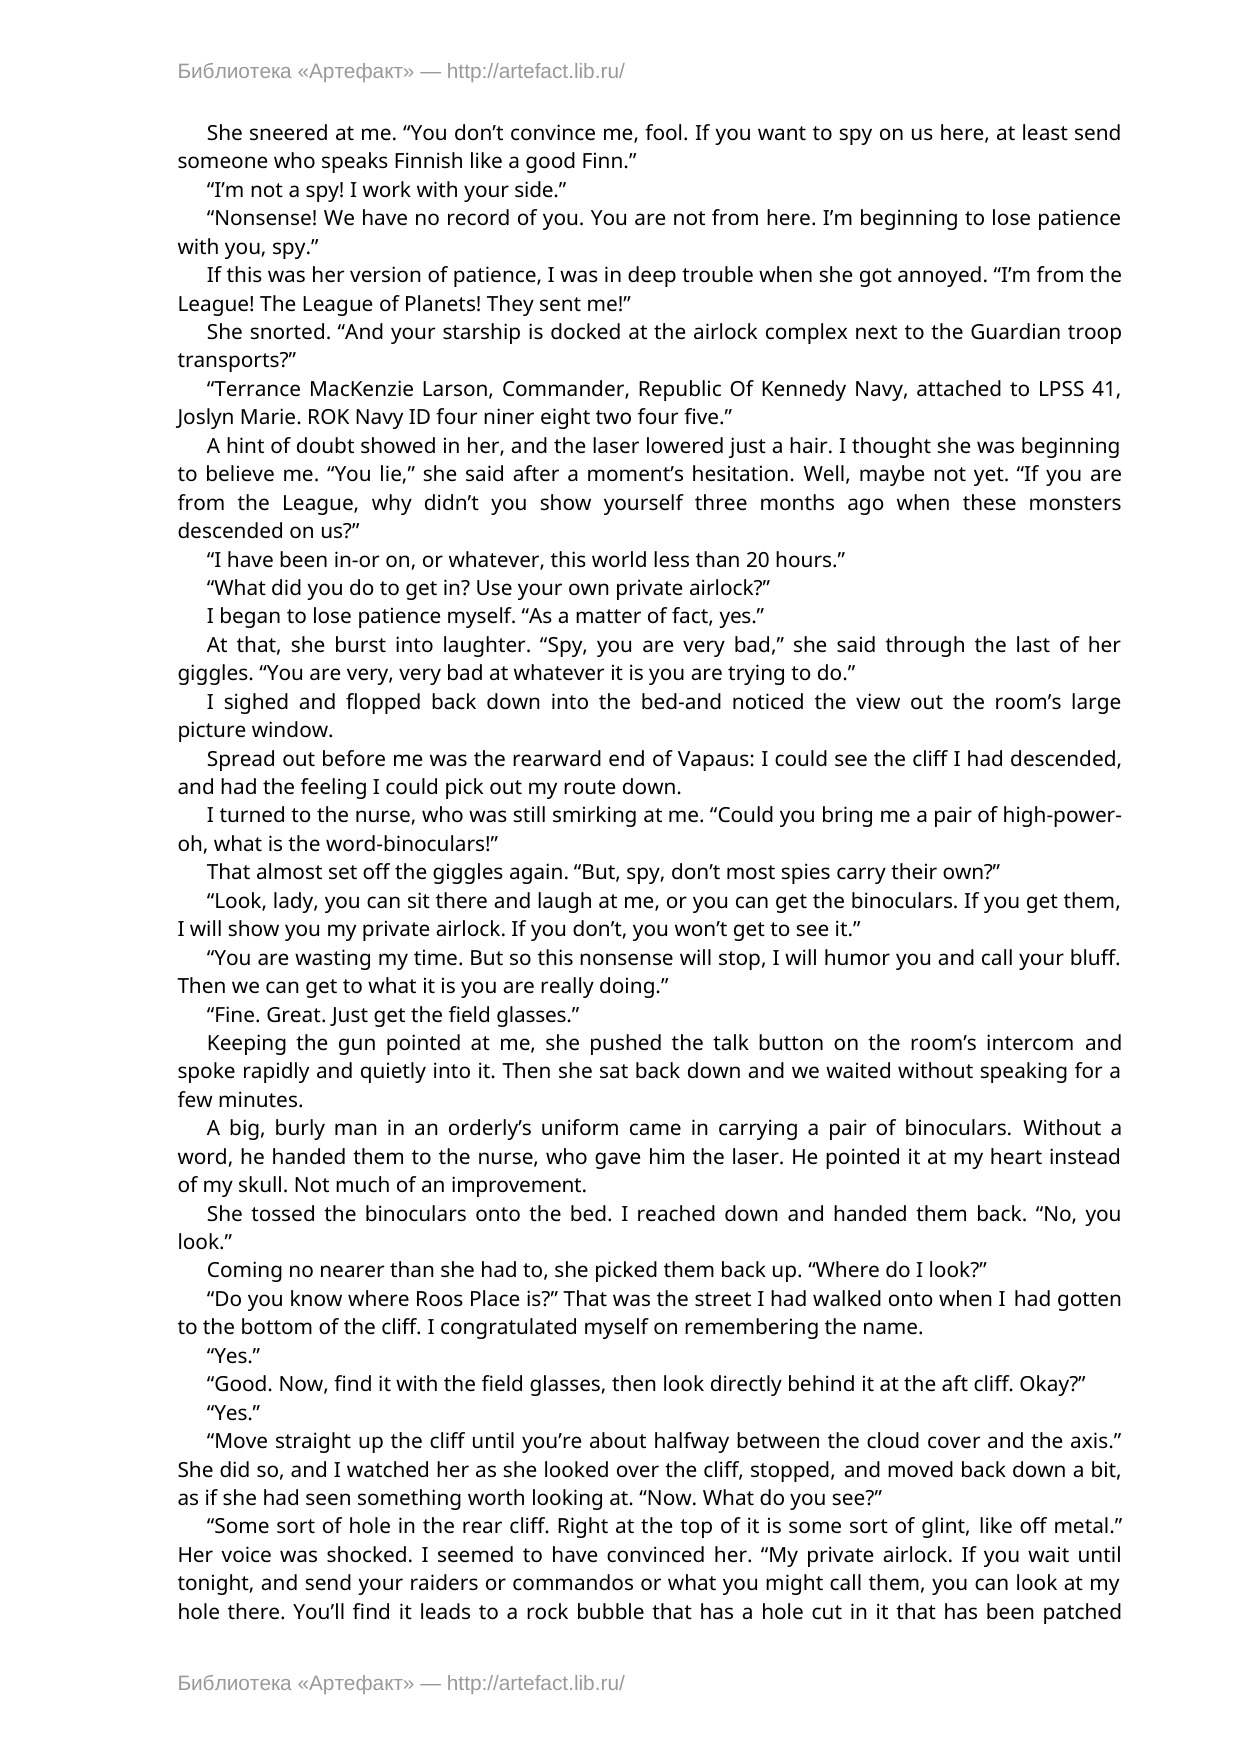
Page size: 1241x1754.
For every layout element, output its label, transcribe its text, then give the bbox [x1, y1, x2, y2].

text She sneered at me. “You don’t convince me, fool. If you want to spy on us here, at least send someone who speaks Finnish like a good Finn.” [177, 118, 1122, 175]
text “You are wasting my time. But so this nonsense will stop, I will humor you and call your bluff. Then we can get to what it is you are really doing.” [177, 943, 1122, 1000]
text That almost set off the giggles again. “But, spy, don’t most spies carry their own?” [177, 857, 1122, 886]
text “Yes.” [177, 1341, 1122, 1369]
text “I have been in-or on, or whatever, this world less than 20 hours.” [177, 545, 1122, 573]
text If this was her version of patience, I was in deep trouble when she got annoyed. “I’m from the League! The League of Planets! They sent me!” [177, 260, 1122, 317]
text Keeping the gun pointed at me, she pushed the talk button on the room’s intercom and spoke rapidly and quietly into it. Then she sat back down and we waited without speaking for a few minutes. [177, 1028, 1122, 1113]
text “I’m not a spy! I work with your side.” [177, 175, 1122, 203]
text At that, she burst into laughter. “Spy, you are very bad,” she said through the last of her giggles. “You are very, very bad at whatever it is you are trying to do.” [177, 630, 1122, 687]
text She snorted. “And your starship is docked at the airlock complex next to the Guardian troop transports?” [177, 317, 1122, 374]
text “Good. Now, find it with the field glasses, then look directly behind it at the aft cliff. Okay?” [177, 1369, 1122, 1398]
text Spread out before me was the rearward end of Vapaus: I could see the cliff I had descended, and had the feeling I could pick out my route down. [177, 744, 1122, 801]
text Coming no nearer than she had to, she picked them back up. “Where do I look?” [177, 1256, 1122, 1284]
text I sighed and flopped back down into the bed-and noticed the view out the room’s large picture window. [177, 687, 1122, 744]
text “What did you do to get in? Use your own private airlock?” [177, 573, 1122, 602]
text A hint of doubt showed in her, and the laser lowered just a hair. I thought she was beginning to believe me. “You lie,” she said after a moment’s hesitation. Well, maybe not yet. “If you are from the League, why didn’t you show yourself three months ago when these monsters descended on us?” [177, 431, 1122, 545]
text “Fine. Great. Just get the field glasses.” [177, 1000, 1122, 1028]
text “Nonsense! We have no record of you. You are not from here. I’m beginning to lose patience with you, spy.” [177, 203, 1122, 260]
text “Do you know where Roos Place is?” That was the street I had walked onto when I had gotten to the bottom of the cliff. I congratulated myself on remembering the name. [177, 1284, 1122, 1341]
text I turned to the nurse, who was still smirking at me. “Could you bring me a pair of high-power-oh, what is the word-binoculars!” [177, 801, 1122, 857]
text “Look, lady, you can sit there and laugh at me, or you can get the binoculars. If you get them, I will show you my private airlock. If you don’t, you won’t get to see it.” [177, 886, 1122, 943]
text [177, 1512, 1122, 1625]
text “Yes.” [177, 1398, 1122, 1426]
text She tossed the binoculars onto the bed. I reached down and handed them back. “No, you look.” [177, 1199, 1122, 1256]
text A big, burly man in an orderly’s uniform came in carrying a pair of binoculars. Without a word, he handed them to the nurse, who gave him the laser. He pointed it at my heart instead of my skull. Not much of an improvement. [177, 1113, 1122, 1199]
text “Terrance MacKenzie Larson, Commander, Republic Of Kennedy Navy, attached to LPSS 41, Joslyn Marie. ROK Navy ID four niner eight two four five.” [177, 374, 1122, 431]
text “Move straight up the cliff until you’re about halfway between the cloud cover and the axis.” She did so, and I watched her as she looked over the cliff, stopped, and moved back down a bit, as if she had seen something worth looking at. “Now. What do you see?” [177, 1426, 1122, 1512]
text I began to lose patience myself. “As a matter of fact, yes.” [177, 602, 1122, 630]
